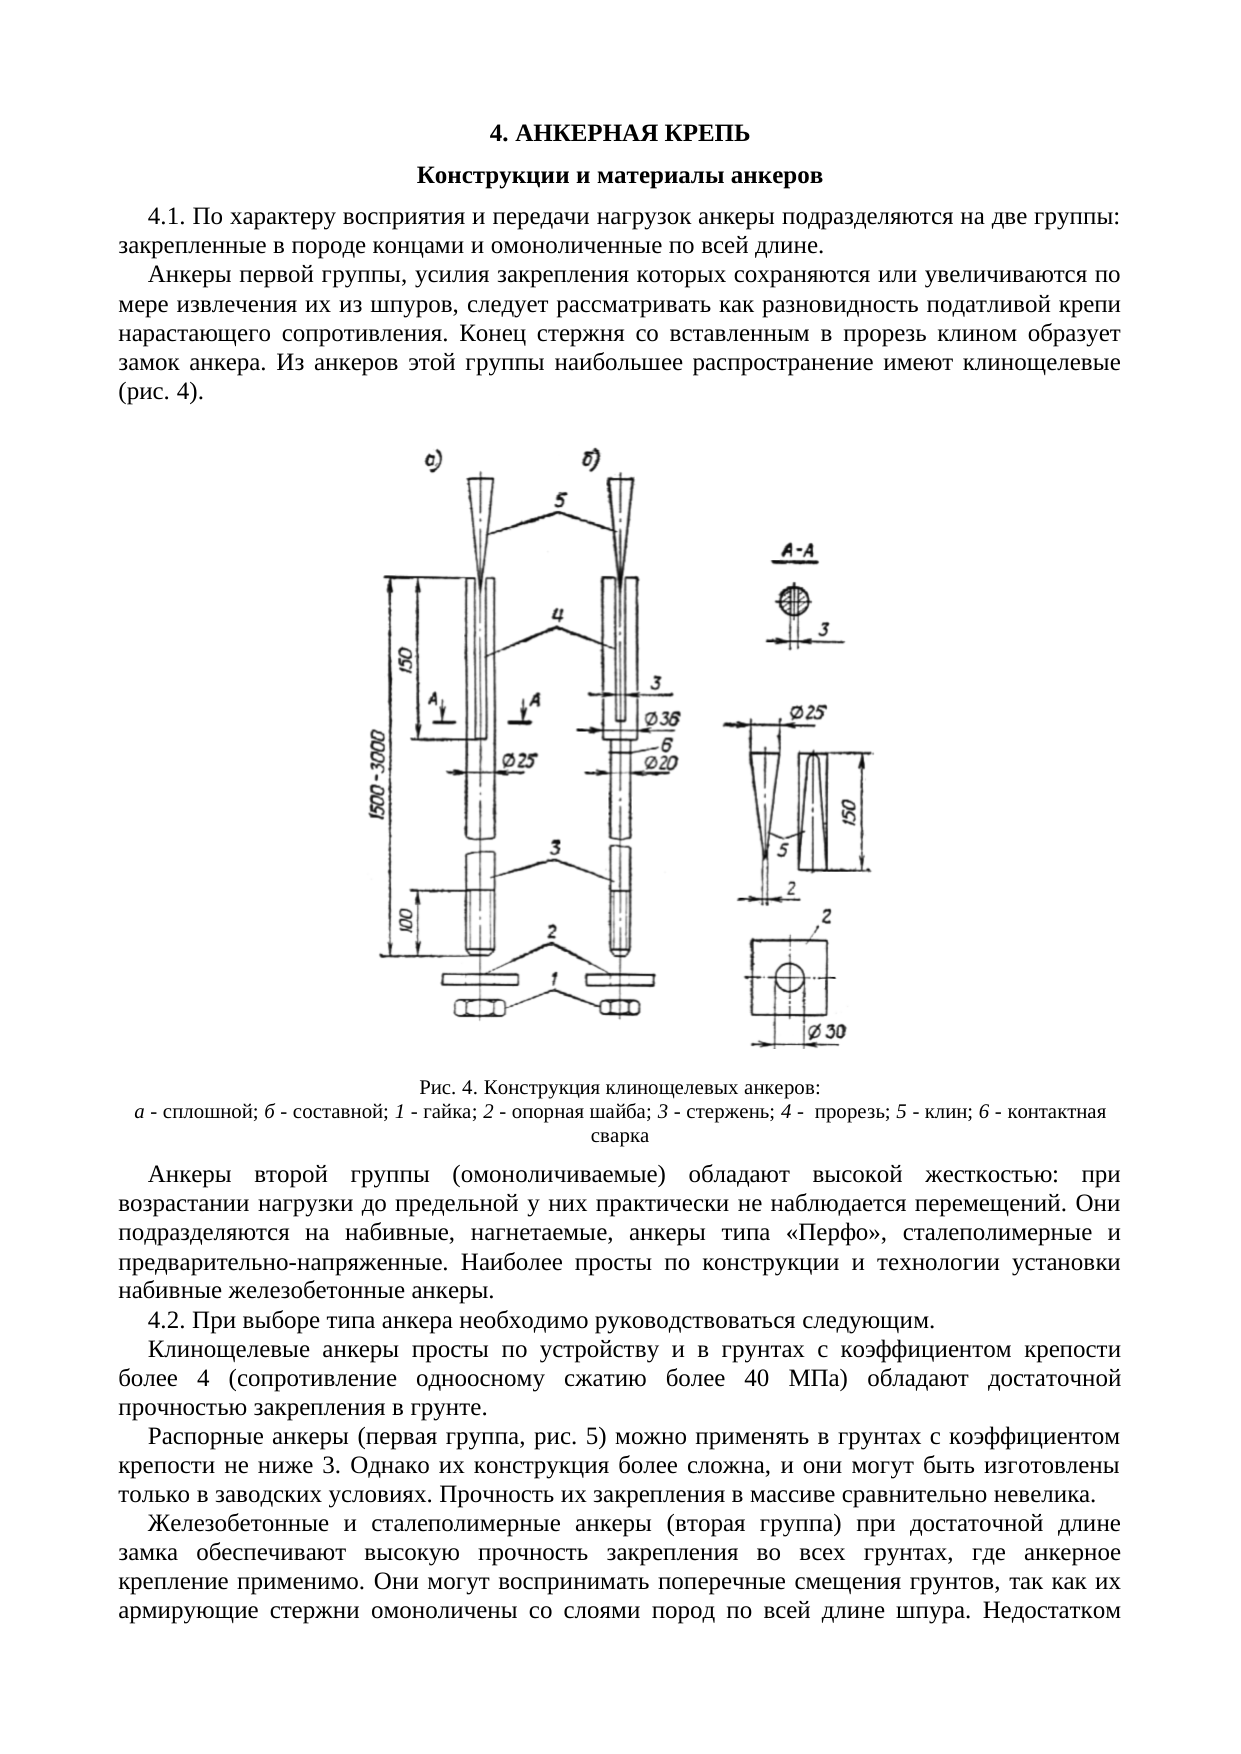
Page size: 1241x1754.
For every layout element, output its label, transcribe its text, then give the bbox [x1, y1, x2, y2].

text Клинощелевые анкеры просты по устройству и в грунтах с коэффициентом крепости более 4 (сопротивление одноосному сжатию более 40 МПа) обладают достаточной прочностью закрепления в грунте. [118, 1333, 1122, 1421]
text Распорные анкеры (первая группа, рис. 5) можно применять в грунтах с коэффициентом крепости не ниже 3. Однако их конструкция более сложна, и они могут быть изготовлены только в заводских условиях. Прочность их закрепления в массиве сравнительно невелика. [118, 1421, 1122, 1508]
text 4.1. По характеру восприятия и передачи нагрузок анкеры подразделяются на две группы: закрепленные в породе концами и омоноличенные по всей длине. [118, 201, 1122, 259]
text Анкеры первой группы, усилия закрепления которых сохраняются или увеличиваются по мере извлечения их из шпуров, следует рассматривать как разновидность податливой крепи нарастающего сопротивления. Конец стержня со вставленным в прорезь клином образует замок анкера. Из анкеров этой группы наибольшее распространение имеют клинощелевые (рис. 4). [118, 259, 1122, 405]
picture [364, 446, 876, 1050]
text 4.2. При выборе типа анкера необходимо руководствоваться следующим. [118, 1304, 1122, 1333]
text а - сплошной; б - составной; 1 - гайка; 2 - опорная шайба; 3 - стержень; 4 - прорезь; 5 - клин; 6 - контактная сварка [118, 1098, 1122, 1147]
subtitle Конструкции и материалы анкеров [118, 160, 1122, 189]
text Анкеры второй группы (омоноличиваемые) обладают высокой жесткостью: при возрастании нагрузки до предельной у них практически не наблюдается перемещений. Они подразделяются на набивные, нагнетаемые, анкеры типа «Перфо», сталеполимерные и предварительно-напряженные. Наиболее просты по конструкции и технологии установки набивные железобетонные анкеры. [118, 1159, 1122, 1304]
subtitle 4. АНКЕРНАЯ КРЕПЬ [118, 118, 1122, 147]
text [118, 1508, 1122, 1624]
text Рис. 4. Конструкция клинощелевых анкеров: [118, 1074, 1122, 1098]
